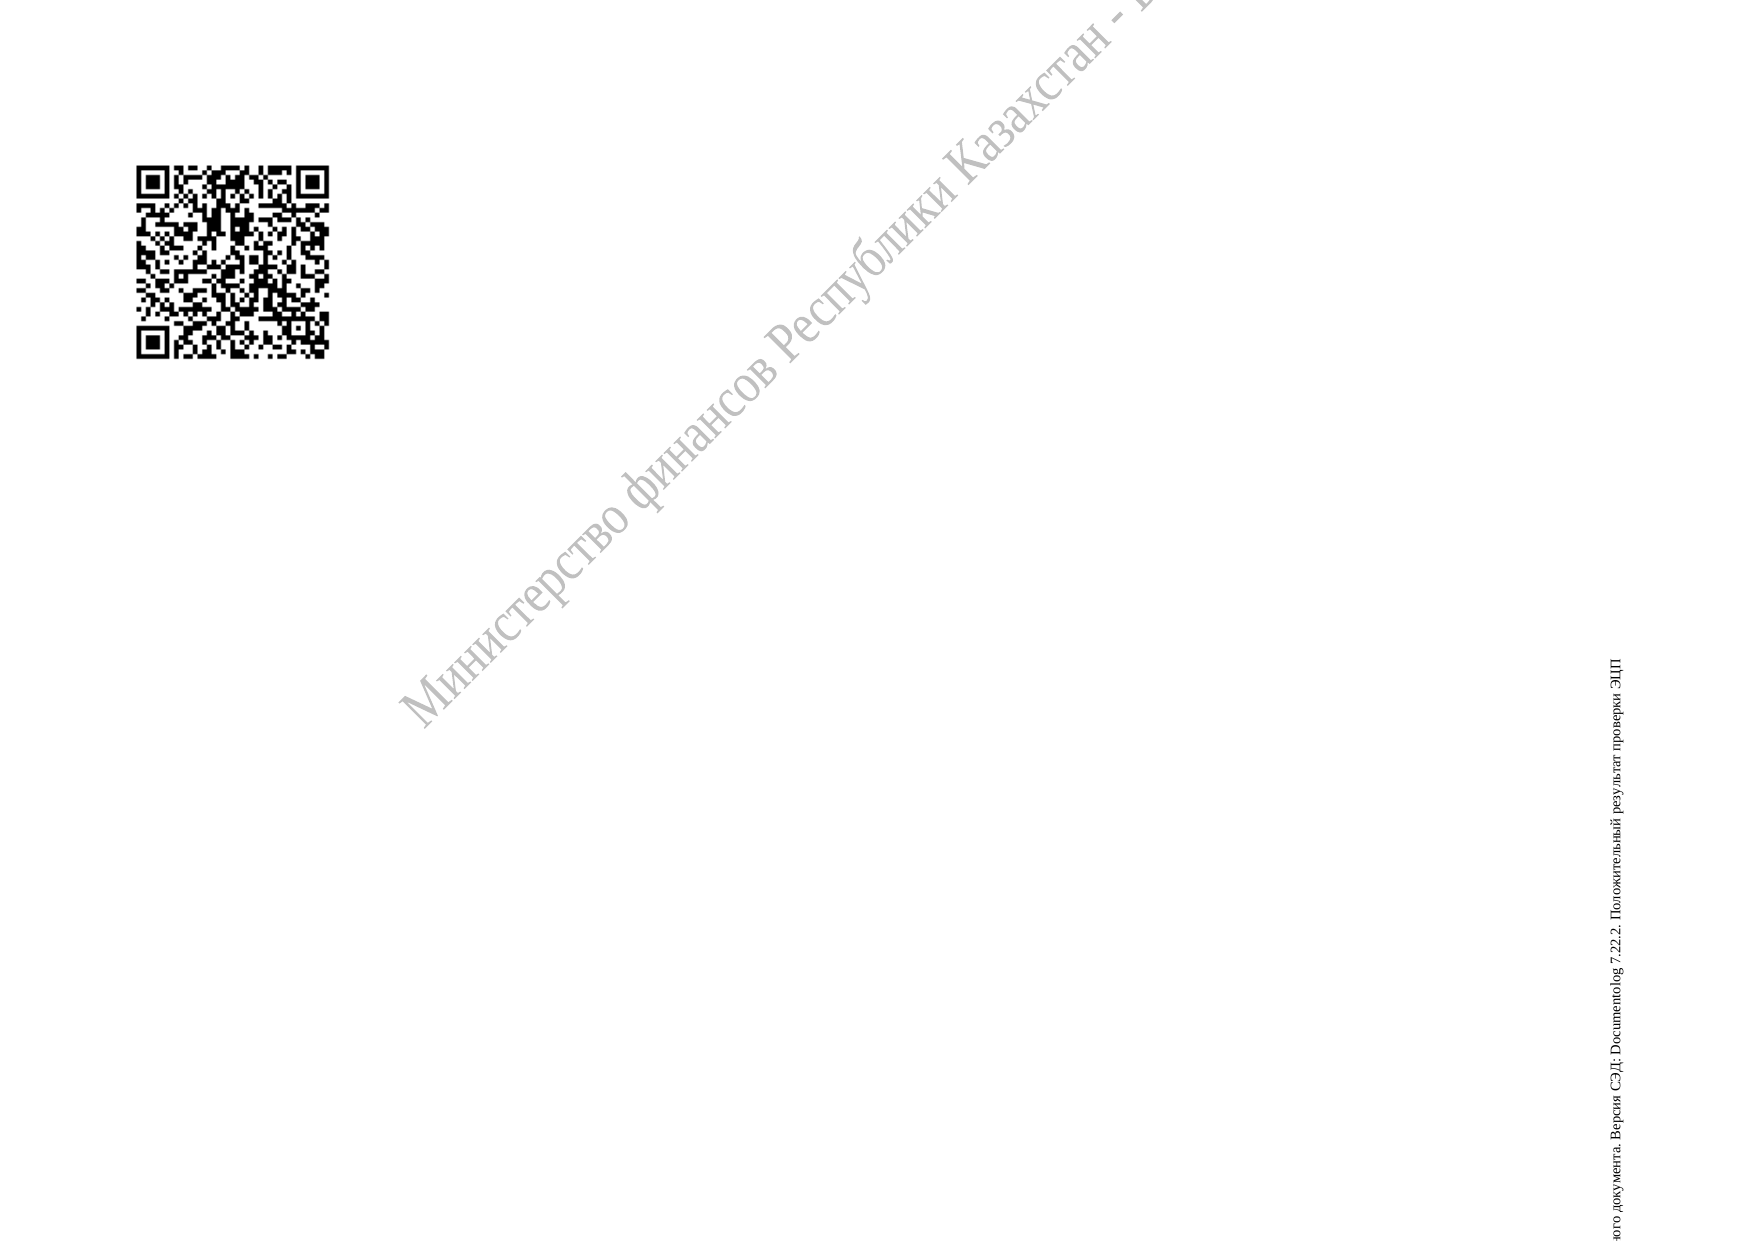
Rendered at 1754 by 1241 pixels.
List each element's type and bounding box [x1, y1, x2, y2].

picture [118, 147, 348, 367]
